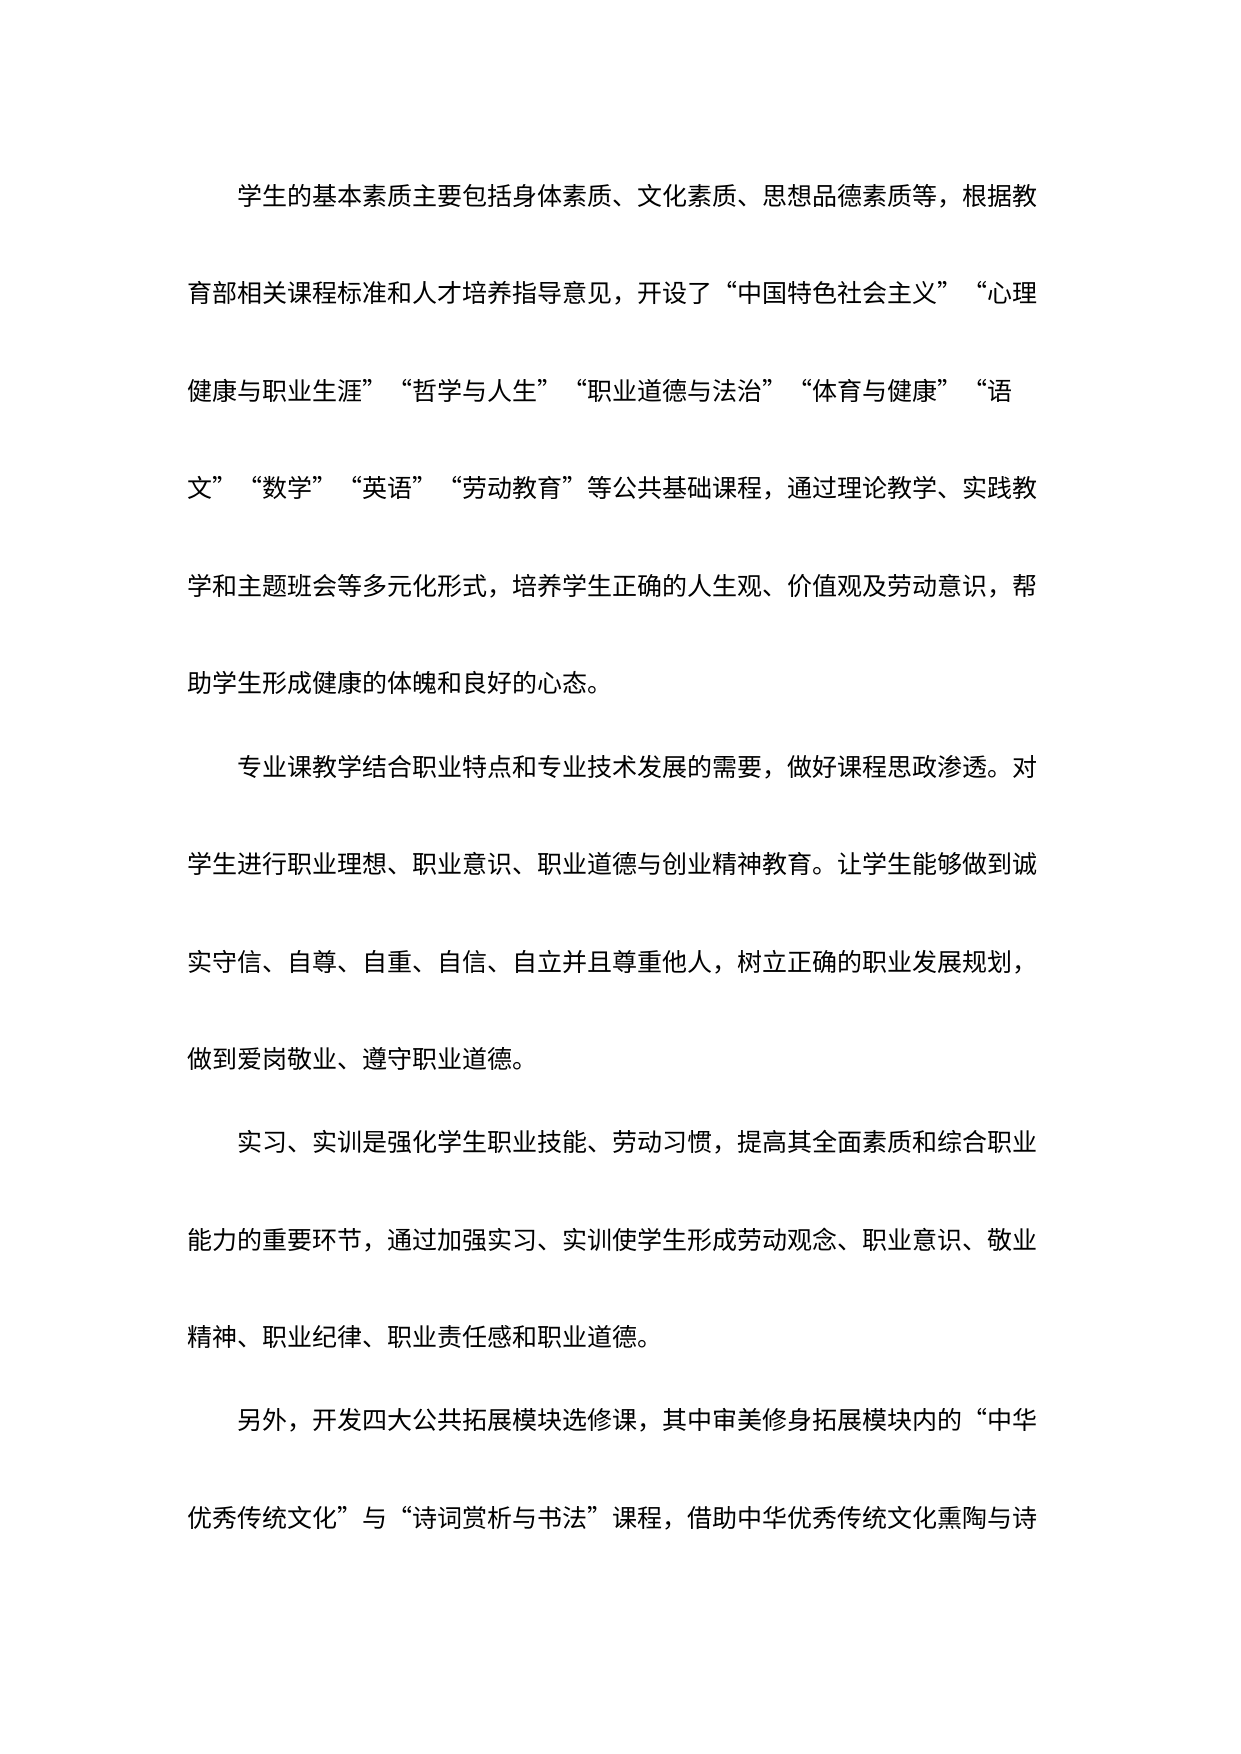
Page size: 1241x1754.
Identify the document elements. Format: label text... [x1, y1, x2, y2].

text 实习、实训是强化学生职业技能、劳动习惯，提高其全面素质和综合职业能力的重要环节，通过加强实习、实训使学生形成劳动观念、职业意识、敬业精神、职业纪律、职业责任感和职业道德。 [187, 1108, 1053, 1368]
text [187, 1386, 1053, 1549]
text 学生的基本素质主要包括身体素质、文化素质、思想品德素质等，根据教育部相关课程标准和人才培养指导意见，开设了“中国特色社会主义”“心理健康与职业生涯”“哲学与人生”“职业道德与法治”“体育与健康”“语文”“数学”“英语”“劳动教育”等公共基础课程，通过理论教学、实践教学和主题班会等多元化形式，培养学生正确的人生观、价值观及劳动意识，帮助学生形成健康的体魄和良好的心态。 [187, 162, 1053, 714]
text 专业课教学结合职业特点和专业技术发展的需要，做好课程思政渗透。对学生进行职业理想、职业意识、职业道德与创业精神教育。让学生能够做到诚实守信、自尊、自重、自信、自立并且尊重他人，树立正确的职业发展规划，做到爱岗敬业、遵守职业道德。 [187, 733, 1053, 1090]
